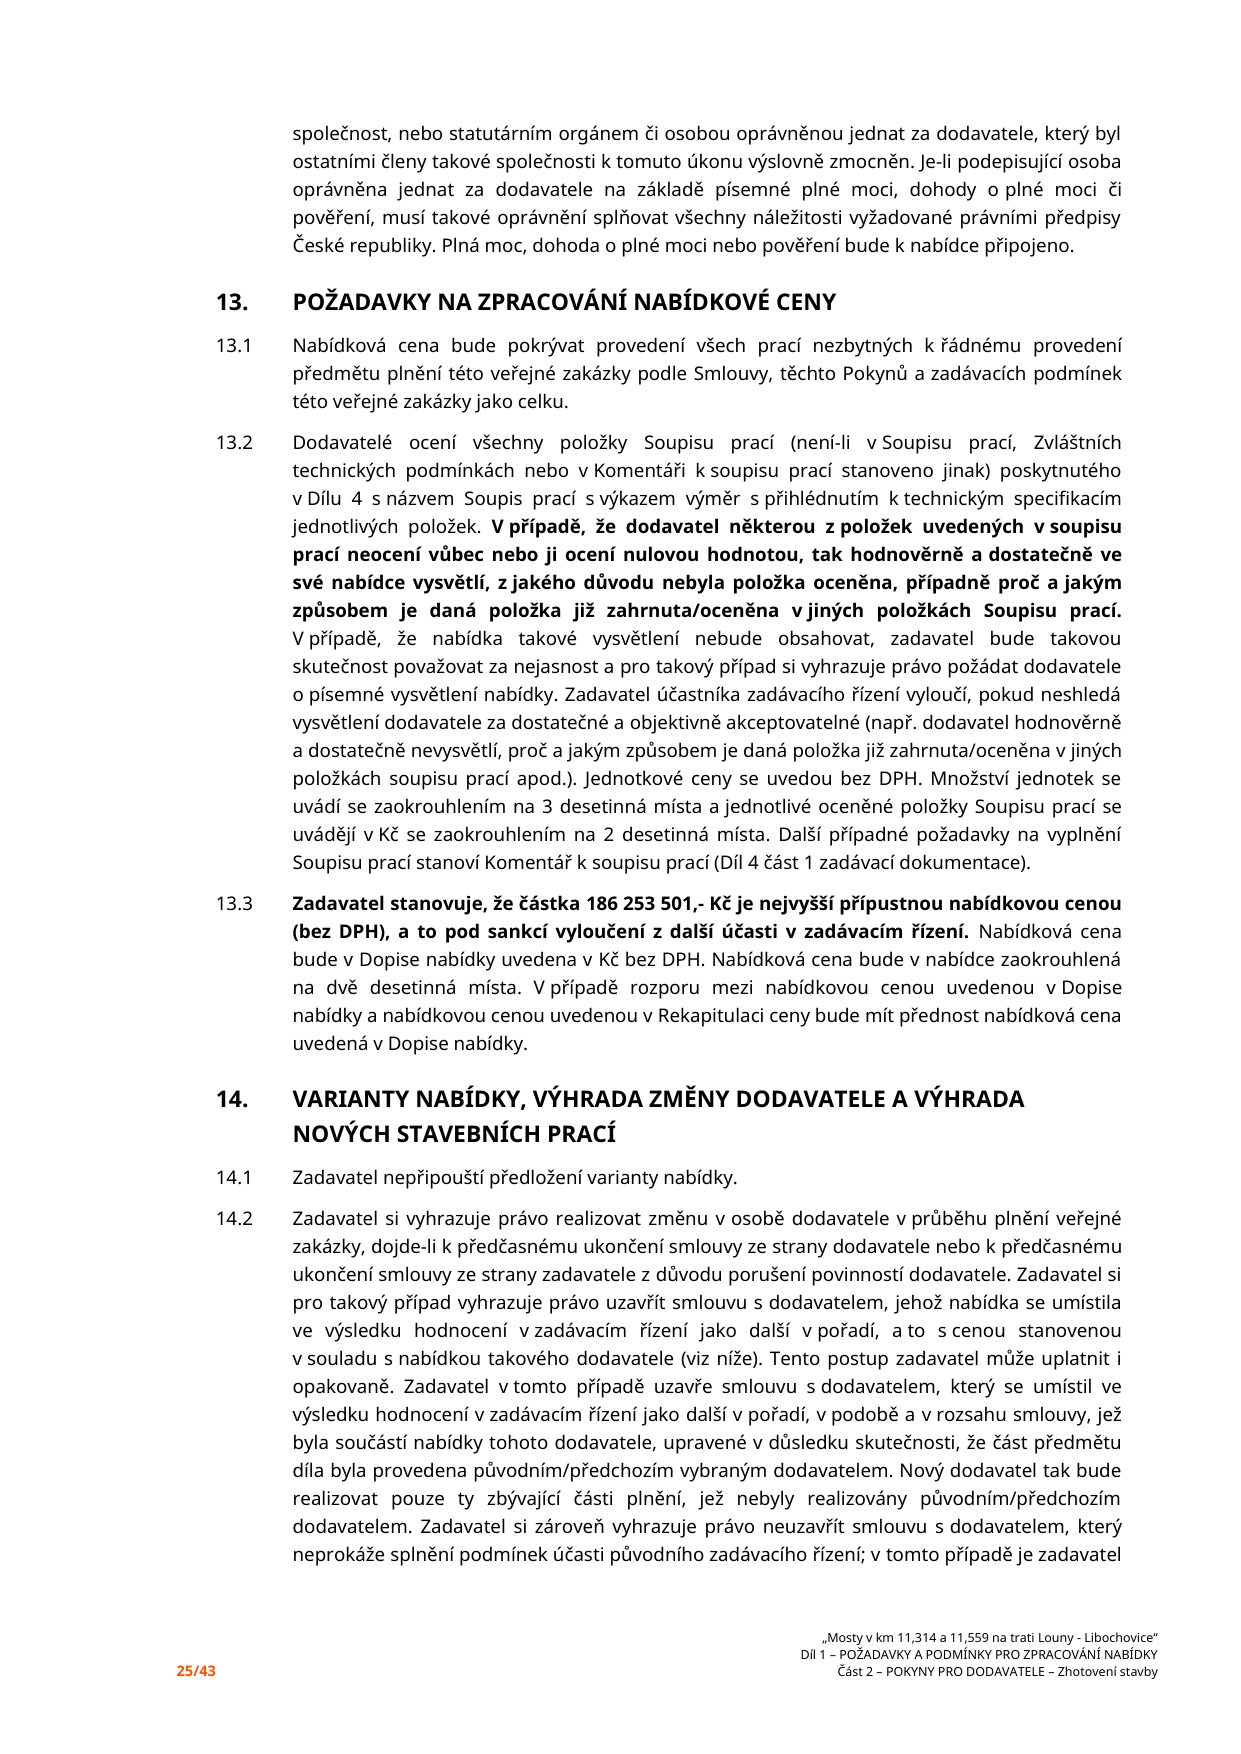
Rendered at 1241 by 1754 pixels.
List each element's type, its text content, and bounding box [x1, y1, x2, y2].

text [216, 1205, 1122, 1567]
text Zadavatel nepřipouští předložení varianty nabídky. [216, 1164, 1122, 1190]
text Nabídková cena bude pokrývat provedení všech prací nezbytných k řádnému provedení předmětu plnění této veřejné zakázky podle Smlouvy, těchto Pokynů a zadávacích podmínek této veřejné zakázky jako celku. [216, 333, 1122, 414]
text Zadavatel stanovuje, že částka 186 253 501,- Kč je nejvyšší přípustnou nabídkovou cenou (bez DPH), a to pod sankcí vyloučení z další účasti v zadávacím řízení. Nabídková cena bude v Dopise nabídky uvedena v Kč bez DPH. Nabídková cena bude v nabídce zaokrouhlená na dvě desetinná místa. V případě rozporu mezi nabídkovou cenou uvedenou v Dopise nabídky a nabídkovou cenou uvedenou v Rekapitulaci ceny bude mít přednost nabídková cena uvedená v Dopise nabídky. [216, 890, 1122, 1056]
text Dodavatelé ocení všechny položky Soupisu prací (není-li v Soupisu prací, Zvláštních technických podmínkách nebo v Komentáři k soupisu prací stanoveno jinak) poskytnutého v Dílu 4 s názvem Soupis prací s výkazem výměr s přihlédnutím k technickým specifikacím jednotlivých položek. V případě, že dodavatel některou z položek uvedených v soupisu prací neocení vůbec nebo ji ocení nulovou hodnotou, tak hodnověrně a dostatečně ve své nabídce vysvětlí, z jakého důvodu nebyla položka oceněna, případně proč a jakým způsobem je daná položka již zahrnuta/oceněna v jiných položkách Soupisu prací. V případě, že nabídka takové vysvětlení nebude obsahovat, zadavatel bude takovou skutečnost považovat za nejasnost a pro takový případ si vyhrazuje právo požádat dodavatele o písemné vysvětlení nabídky. Zadavatel účastníka zadávacího řízení vyloučí, pokud neshledá vysvětlení dodavatele za dostatečné a objektivně akceptovatelné (např. dodavatel hodnověrně a dostatečně nevysvětlí, proč a jakým způsobem je daná položka již zahrnuta/oceněna v jiných položkách soupisu prací apod.). Jednotkové ceny se uvedou bez DPH. Množství jednotek se uvádí se zaokrouhlením na 3 desetinná místa a jednotlivé oceněné položky Soupisu prací se uvádějí v Kč se zaokrouhlením na 2 desetinná místa. Další případné požadavky na vyplnění Soupisu prací stanoví Komentář k soupisu prací (Díl 4 část 1 zadávací dokumentace). [216, 429, 1122, 875]
text VARIANTY NABÍDKY, VÝHRADA ZMĚNY DODAVATELE a VÝHRADA NOVÝCH STAVEBNÍCH PRACÍ [216, 1083, 1122, 1149]
text POŽADAVKY NA ZPRACOVÁNÍ NABÍDKOVÉ CENY [216, 286, 1122, 317]
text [216, 121, 1122, 258]
